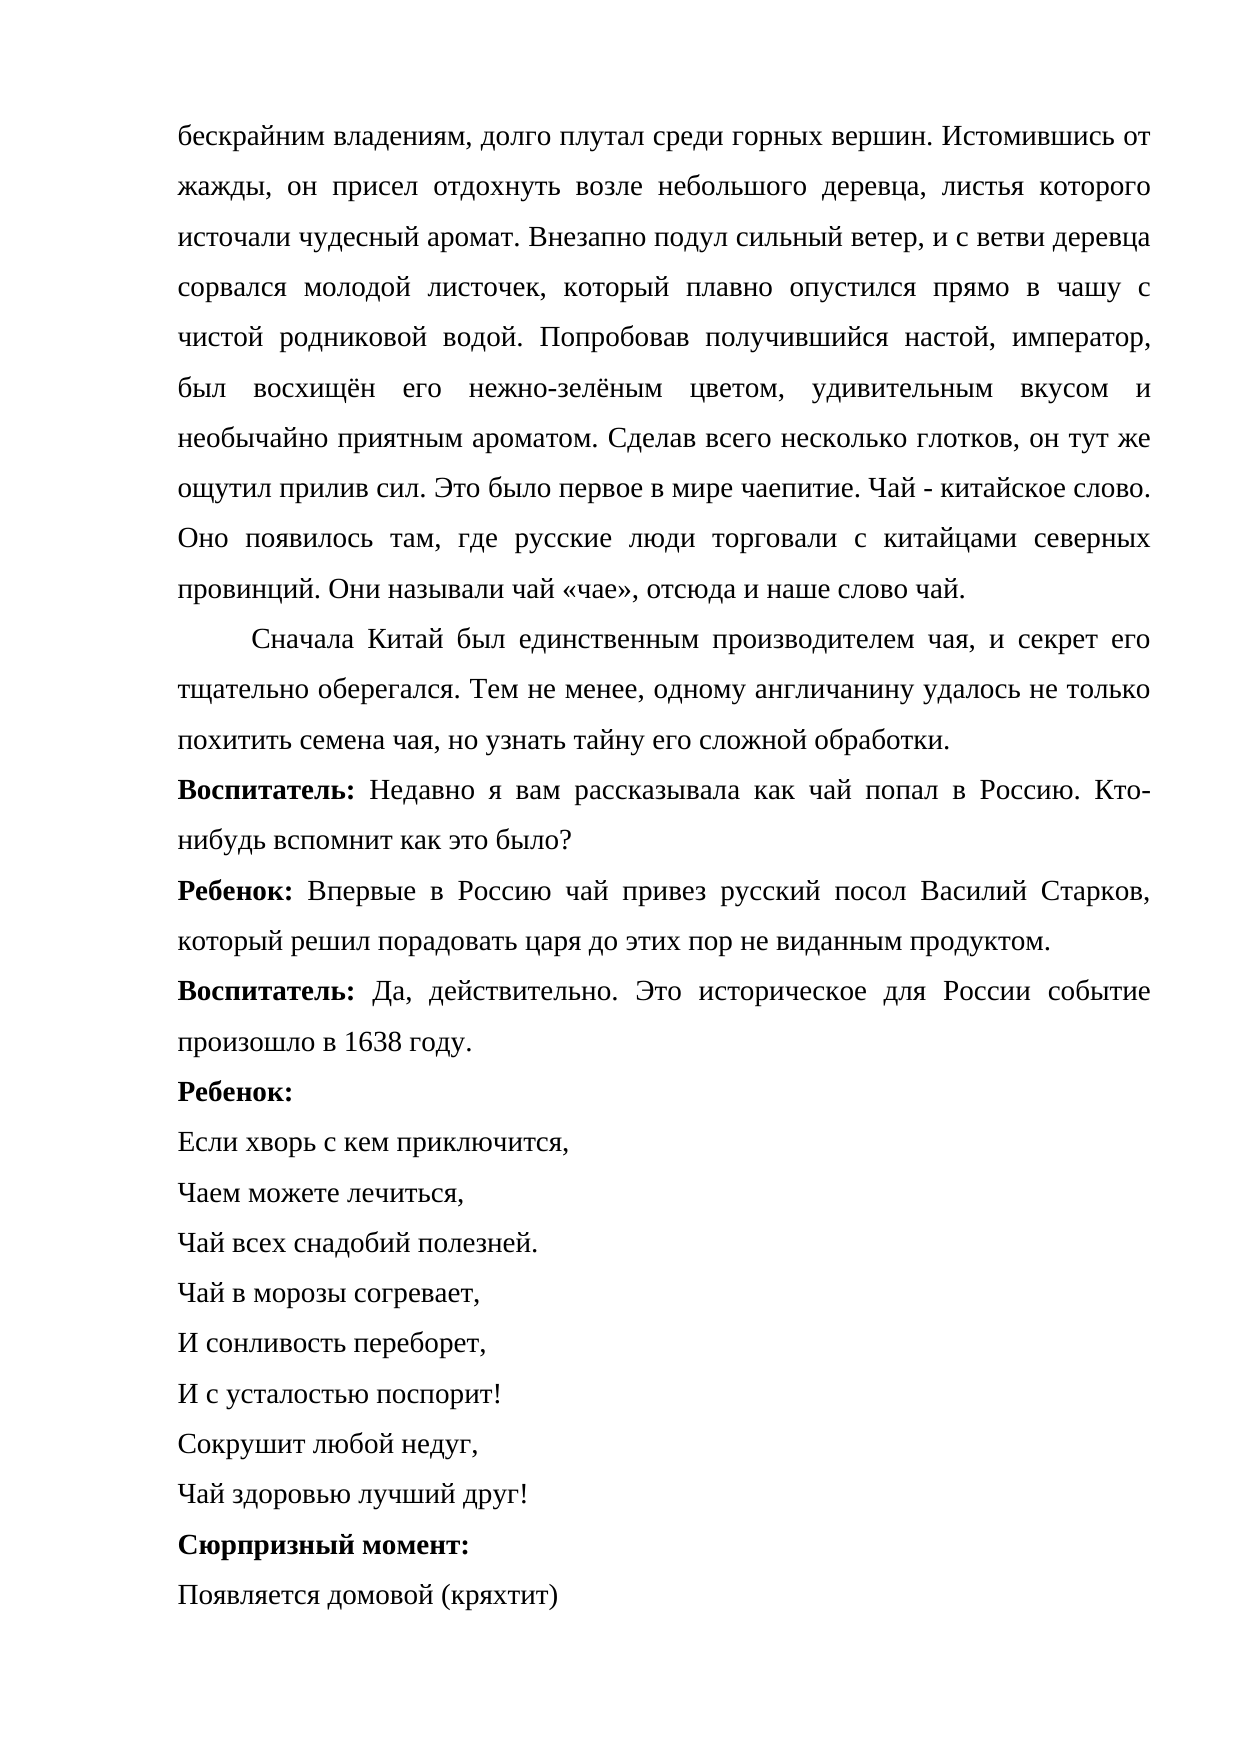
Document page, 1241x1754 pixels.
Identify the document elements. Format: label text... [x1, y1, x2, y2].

text Воспитатель: Недавно я вам рассказывала как чай попал в Россию. Кто-нибудь вспомнит как это было? [177, 772, 1152, 856]
text Чай всех снадобий полезней. [177, 1225, 1152, 1258]
text Чаем можете лечиться, [177, 1175, 1152, 1208]
text И с усталостью поспорит! [177, 1376, 1152, 1409]
text Воспитатель: Да, действительно. Это историческое для России событие произошло в 1638 году. [177, 973, 1152, 1057]
text Ребенок: [177, 1074, 1152, 1108]
text Сокрушит любой недуг, [177, 1426, 1152, 1460]
text Сначала Китай был единственным производителем чая, и секрет его тщательно оберегался. Тем не менее, одному англичанину удалось не только похитить семена чая, но узнать тайну его сложной обработки. [177, 621, 1152, 755]
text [177, 118, 1152, 604]
text Появляется домовой (кряхтит) [177, 1577, 1152, 1611]
text Ребенок: Впервые в Россию чай привез русский посол Василий Старков, который решил порадовать царя до этих пор не виданным продуктом. [177, 873, 1152, 957]
text И сонливость переборет, [177, 1326, 1152, 1359]
text Чай здоровью лучший друг! [177, 1477, 1152, 1510]
text Сюрпризный момент: [177, 1527, 1152, 1560]
text Чай в морозы согревает, [177, 1275, 1152, 1309]
text Если хворь с кем приключится, [177, 1124, 1152, 1158]
